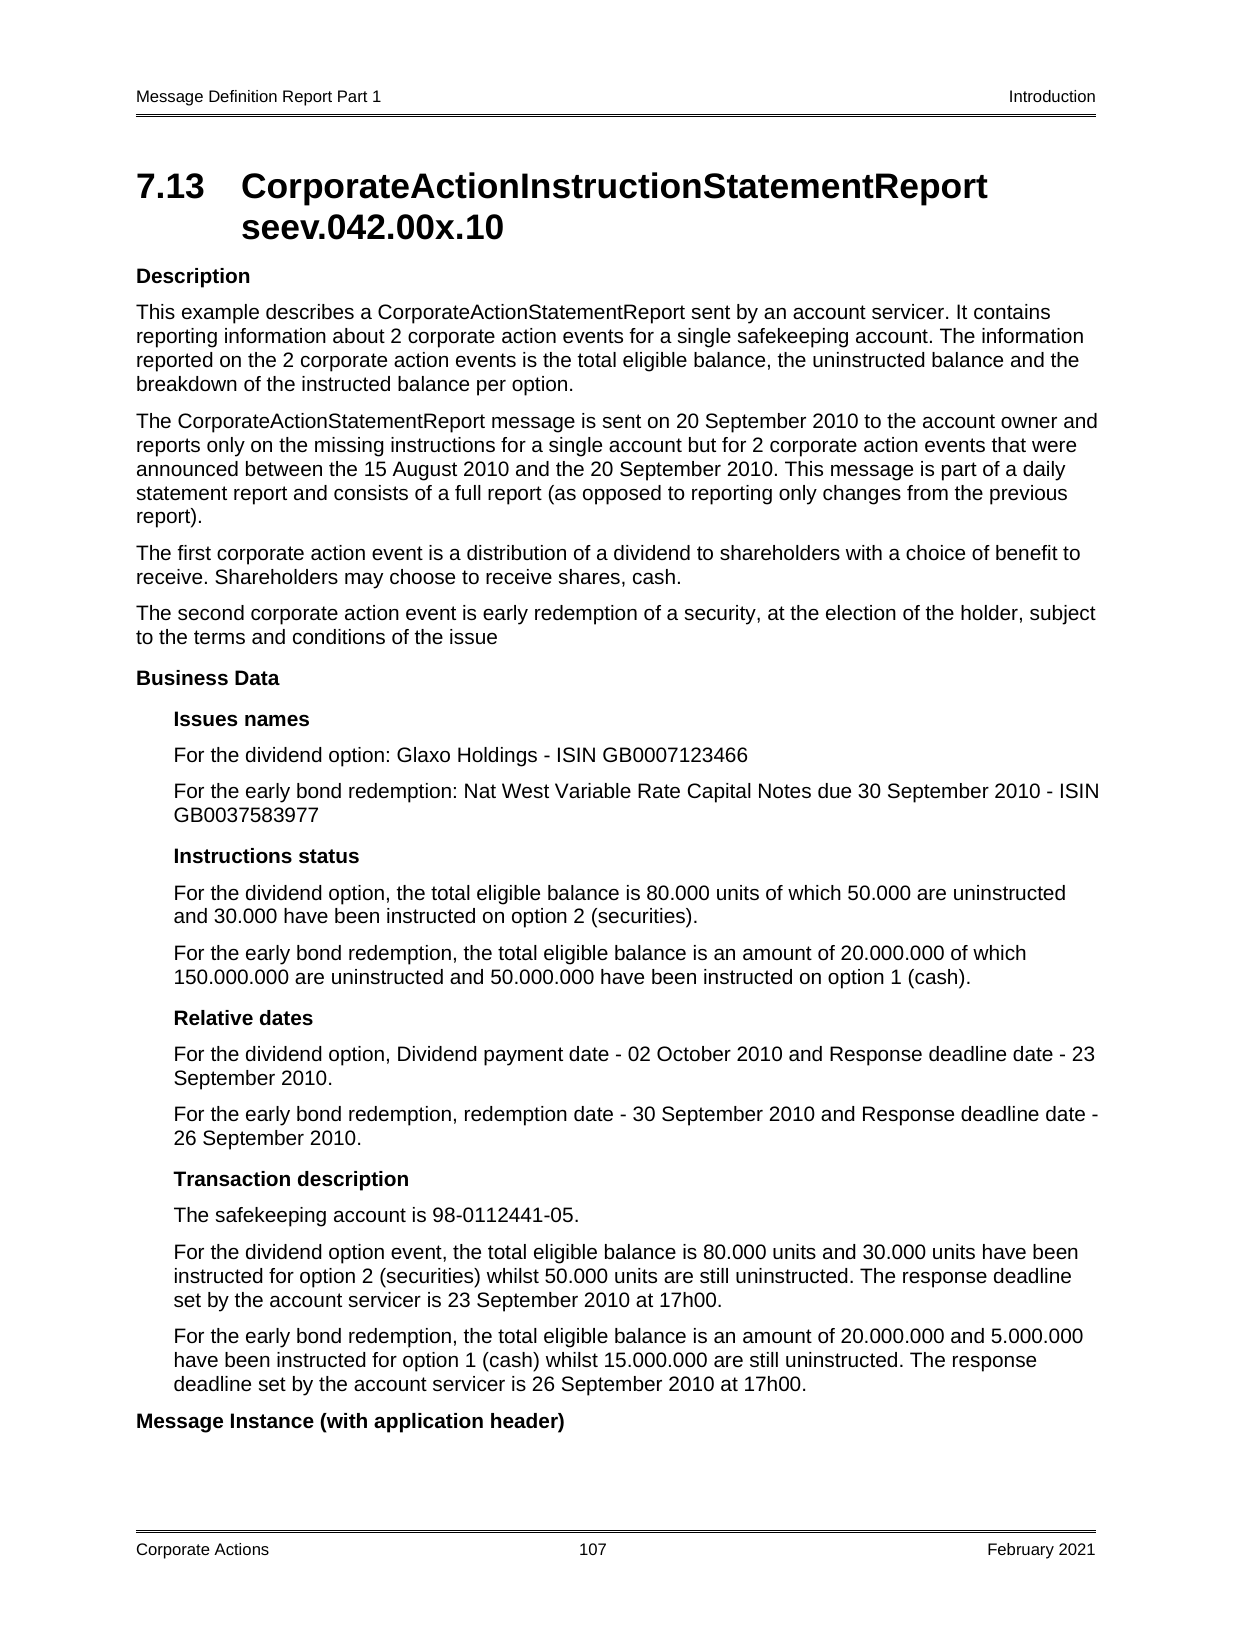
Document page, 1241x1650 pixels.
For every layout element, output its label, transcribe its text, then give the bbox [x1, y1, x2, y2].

text Transaction description [173, 1167, 1104, 1191]
text For the dividend option event, the total eligible balance is 80.000 units and 30.000 units have been instructed for option 2 (securities) whilst 50.000 units are still uninstructed. The response deadline set by the account servicer is 23 September 2010 at 17h00. [173, 1240, 1104, 1312]
text Relative dates [173, 1005, 1104, 1029]
text The CorporateActionStatementReport message is sent on 20 September 2010 to the account owner and reports only on the missing instructions for a single account but for 2 corporate action events that were announced between the 15 August 2010 and the 20 September 2010. This message is part of a daily statement report and consists of a full report (as opposed to reporting only changes from the previous report). [136, 408, 1104, 528]
text The safekeeping account is 98-0112441-05. [173, 1203, 1104, 1227]
text For the dividend option, the total eligible balance is 80.000 units of which 50.000 are uninstructed and 30.000 have been instructed on option 2 (securities). [173, 880, 1104, 928]
text This example describes a CorporateActionStatementReport sent by an account servicer. It contains reporting information about 2 corporate action events for a single safekeeping account. The information reported on the 2 corporate action events is the total eligible balance, the uninstructed balance and the breakdown of the instructed balance per option. [136, 300, 1104, 396]
text The second corporate action event is early redemption of a security, at the election of the holder, subject to the terms and conditions of the issue [136, 601, 1104, 649]
text For the early bond redemption, redemption date - 30 September 2010 and Response deadline date - 26 September 2010. [173, 1102, 1104, 1150]
subtitle CorporateActionInstructionStatementReport seev.042.00x.10 [136, 166, 1104, 247]
text Instructions status [173, 844, 1104, 868]
text Issues names [173, 706, 1104, 730]
text For the early bond redemption: Nat West Variable Rate Capital Notes due 30 September 2010 - ISIN GB0037583977 [173, 779, 1104, 827]
text For the early bond redemption, the total eligible balance is an amount of 20.000.000 and 5.000.000 have been instructed for option 1 (cash) whilst 15.000.000 are still uninstructed. The response deadline set by the account servicer is 26 September 2010 at 17h00. [173, 1324, 1104, 1396]
text Message Instance (with application header) [136, 1408, 1104, 1432]
text Business Data [136, 666, 1104, 690]
text For the dividend option, Dividend payment date - 02 October 2010 and Response deadline date - 23 September 2010. [173, 1042, 1104, 1090]
text The first corporate action event is a distribution of a dividend to shareholders with a choice of benefit to receive. Shareholders may choose to receive shares, cash. [136, 541, 1104, 589]
text For the dividend option: Glaxo Holdings - ISIN GB0007123466 [173, 743, 1104, 767]
text Description [136, 264, 1104, 288]
text For the early bond redemption, the total eligible balance is an amount of 20.000.000 of which 150.000.000 are uninstructed and 50.000.000 have been instructed on option 1 (cash). [173, 941, 1104, 989]
